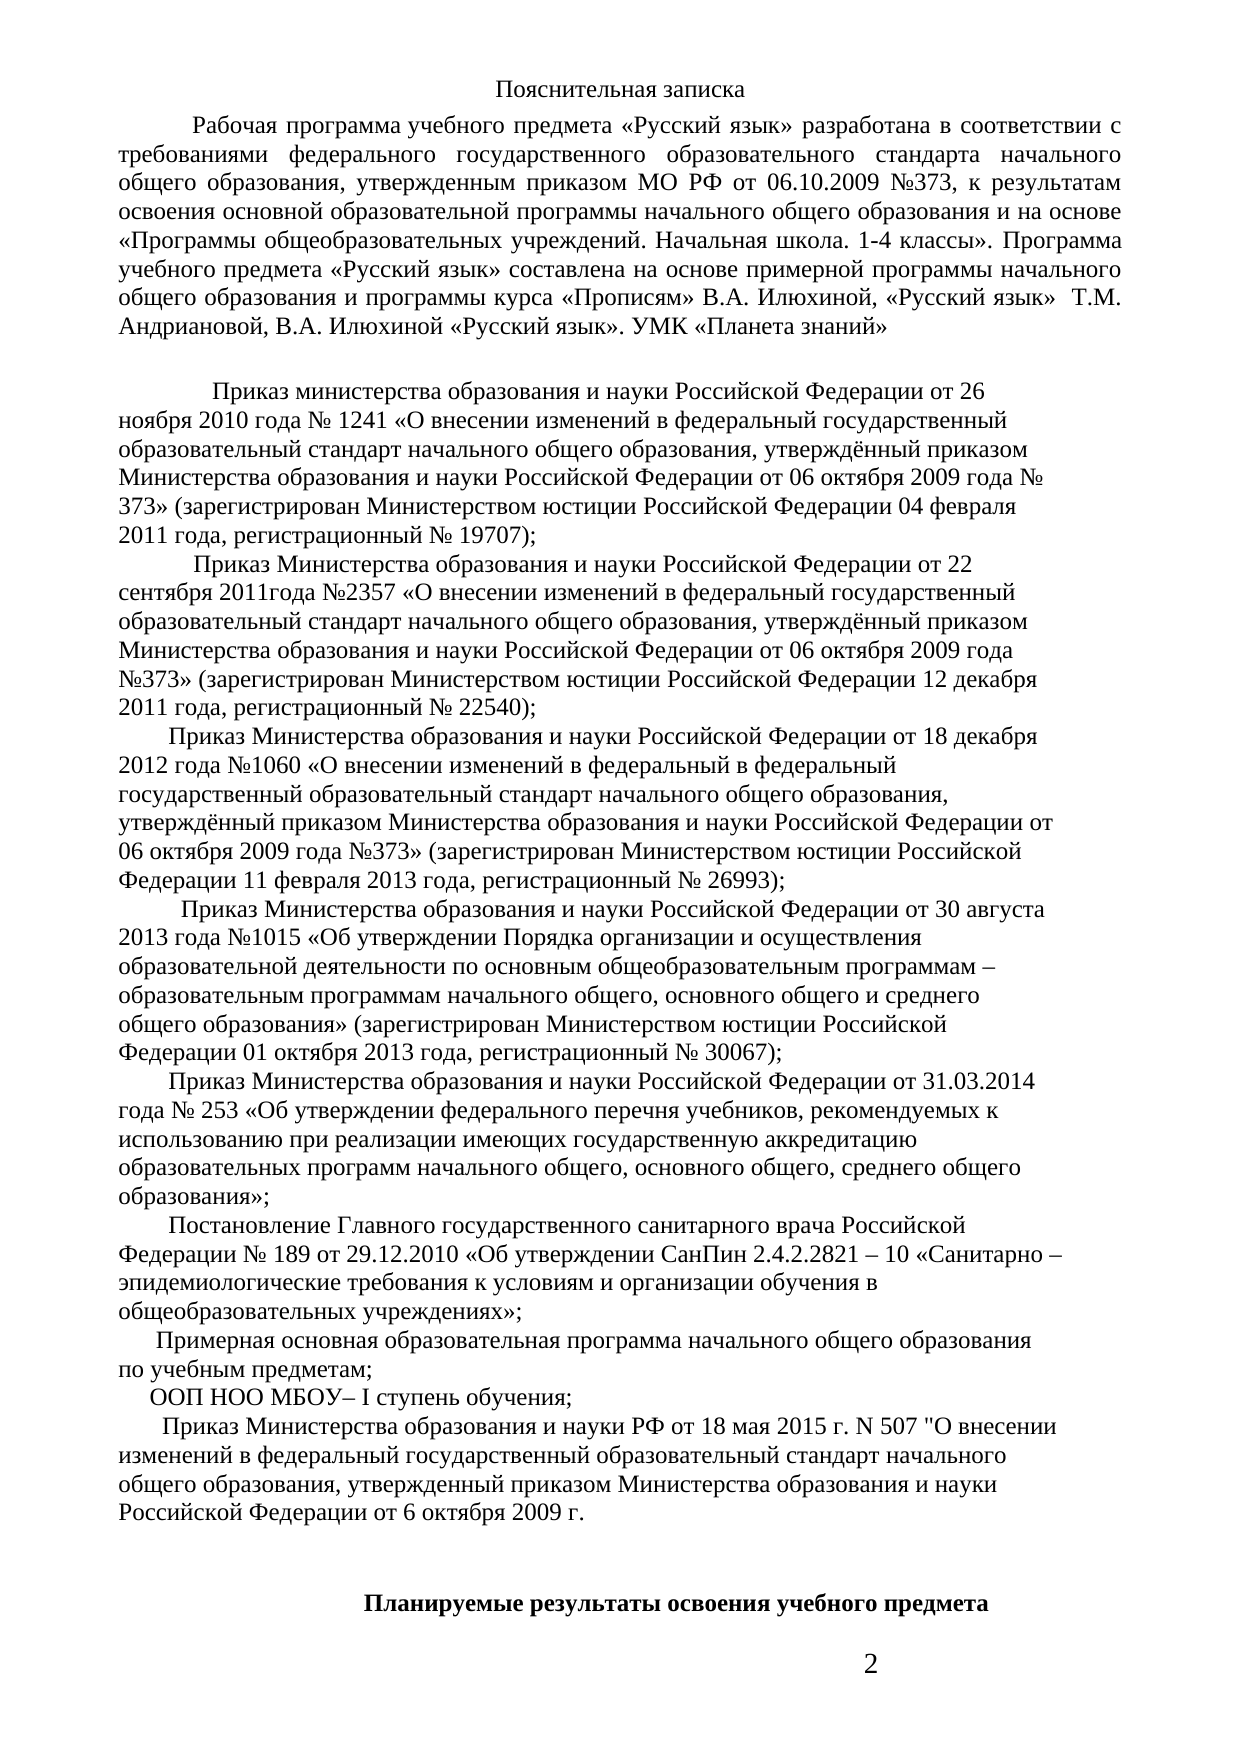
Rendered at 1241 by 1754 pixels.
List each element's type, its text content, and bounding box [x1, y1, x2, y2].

text Рабочая программа учебного предмета «Русский язык» разработана в соответствии с требованиями федерального государственного образовательного стандарта начального общего образования, утвержденным приказом МО РФ от 06.10.2009 №373, к результатам освоения основной образовательной программы начального общего образования и на основе «Программы общеобразовательных учреждений. Начальная школа. 1-4 классы». Программа учебного предмета «Русский язык» составлена на основе примерной программы начального общего образования и программы курса «Прописям» В.А. Илюхиной, «Русский язык» Т.М. Андриановой, В.А. Илюхиной «Русский язык». УМК «Планета знаний» [118, 110, 1122, 340]
text Приказ министерства образования и науки Российской Федерации от 26 ноября 2010 года № 1241 «О внесении изменений в федеральный государственный образовательный стандарт начального общего образования, утверждённый приказом Министерства образования и науки Российской Федерации от 06 октября 2009 года № 373» (зарегистрирован Министерством юстиции Российской Федерации 04 февраля 2011 года, регистрационный № 19707); [118, 376, 1063, 549]
text Приказ Министерства образования и науки Российской Федерации от 30 августа 2013 года №1015 «Об утверждении Порядка организации и осуществления образовательной деятельности по основным общеобразовательным программам – образовательным программам начального общего, основного общего и среднего общего образования» (зарегистрирован Министерством юстиции Российской Федерации 01 октября 2013 года, регистрационный № 30067); [118, 894, 1063, 1066]
text Приказ Министерства образования и науки Российской Федерации от 22 сентября 2011года №2357 «О внесении изменений в федеральный государственный образовательный стандарт начального общего образования, утверждённый приказом Министерства образования и науки Российской Федерации от 06 октября 2009 года №373» (зарегистрирован Министерством юстиции Российской Федерации 12 декабря 2011 года, регистрационный № 22540); [118, 549, 1063, 721]
text Пояснительная записка [118, 74, 1122, 103]
text Постановление Главного государственного санитарного врача Российской Федерации № 189 от 29.12.2010 «Об утверждении СанПин 2.4.2.2821 – 10 «Санитарно – эпидемиологические требования к условиям и организации обучения в общеобразовательных учреждениях»; [118, 1210, 1063, 1325]
text Приказ Министерства образования и науки Российской Федерации от 18 декабря 2012 года №1060 «О внесении изменений в федеральный в федеральный государственный образовательный стандарт начального общего образования, утверждённый приказом Министерства образования и науки Российской Федерации от 06 октября 2009 года №373» (зарегистрирован Министерством юстиции Российской Федерации 11 февраля 2013 года, регистрационный № 26993); [118, 721, 1063, 894]
text Приказ Министерства образования и науки РФ от 18 мая 2015 г. N 507 "О внесении изменений в федеральный государственный образовательный стандарт начального общего образования, утвержденный приказом Министерства образования и науки Российской Федерации от 6 октября 2009 г. [118, 1411, 1063, 1526]
text Примерная основная образовательная программа начального общего образования по учебным предметам; [118, 1325, 1063, 1382]
text ООП НОО МБОУ– I ступень обучения; [118, 1382, 1063, 1411]
text Приказ Министерства образования и науки Российской Федерации от 31.03.2014 года № 253 «Об утверждении федерального перечня учебников, рекомендуемых к использованию при реализации имеющих государственную аккредитацию образовательных программ начального общего, основного общего, среднего общего образования»; [118, 1066, 1063, 1210]
text Планируемые результаты освоения учебного предмета [231, 1588, 1122, 1617]
